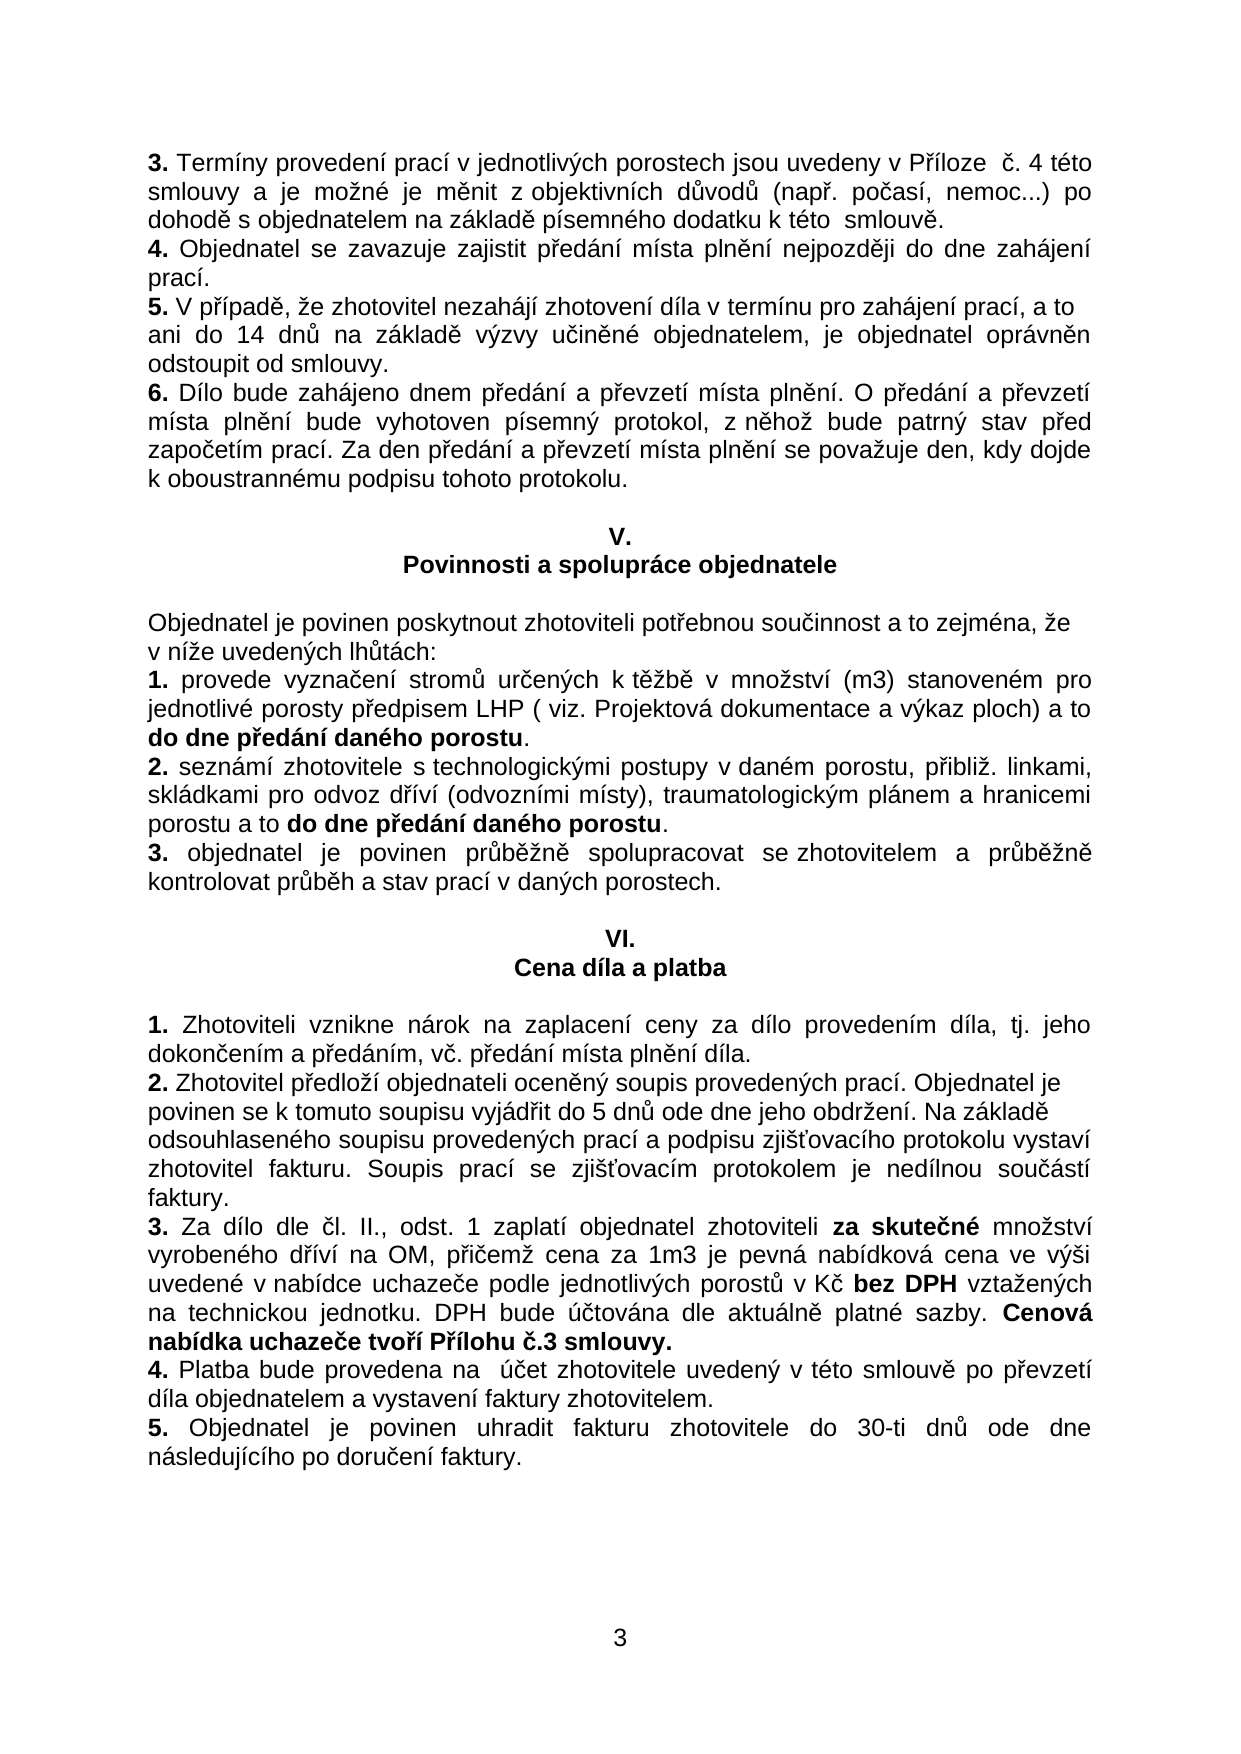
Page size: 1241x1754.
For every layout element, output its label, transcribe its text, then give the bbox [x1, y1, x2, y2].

text povinen se k tomuto soupisu vyjádřit do 5 dnů ode dne jeho obdržení. Na základě [148, 1096, 1092, 1125]
text 5. V případě, že zhotovitel nezahájí zhotovení díla v termínu pro zahájení prací, a to [148, 291, 1092, 320]
text 3. objednatel je povinen průběžně spolupracovat se zhotovitelem a průběžně kontrolovat průběh a stav prací v daných porostech. [148, 838, 1092, 895]
text Povinnosti a spolupráce objednatele [148, 550, 1092, 579]
text 4. Platba bude provedena na účet zhotovitele uvedený v této smlouvě po převzetí díla objednatelem a vystavení faktury zhotovitelem. [148, 1355, 1092, 1413]
text Cena díla a platba [148, 953, 1092, 981]
text v níže uvedených lhůtách: [148, 636, 1092, 665]
text 4. Objednatel se zavazuje zajistit předání místa plnění nejpozději do dne zahájení prací. [148, 234, 1092, 291]
text 6. Dílo bude zahájeno dnem předání a převzetí místa plnění. O předání a převzetí místa plnění bude vyhotoven písemný protokol, z něhož bude patrný stav před započetím prací. Za den předání a převzetí místa plnění se považuje den, kdy dojde k oboustrannému podpisu tohoto protokolu. [148, 378, 1092, 493]
text 2. Zhotovitel předloží objednateli oceněný soupis provedených prací. Objednatel je [148, 1068, 1092, 1096]
text 1. Zhotoviteli vznikne nárok na zaplacení ceny za dílo provedením díla, tj. jeho dokončením a předáním, vč. předání místa plnění díla. [148, 1010, 1092, 1068]
text odsouhlaseného soupisu provedených prací a podpisu zjišťovacího protokolu vystaví zhotovitel fakturu. Soupis prací se zjišťovacím protokolem je nedílnou součástí faktury. [148, 1125, 1092, 1211]
text 3. Termíny provedení prací v jednotlivých porostech jsou uvedeny v Příloze č. 4 této smlouvy a je možné je měnit z objektivních důvodů (např. počasí, nemoc...) po dohodě s objednatelem na základě písemného dodatku k této smlouvě. [148, 148, 1092, 234]
text 2. seznámí zhotovitele s technologickými postupy v daném porostu, přibliž. linkami, skládkami pro odvoz dříví (odvozními místy), traumatologickým plánem a hranicemi porostu a to do dne předání daného porostu. [148, 751, 1092, 838]
text 1. provede vyznačení stromů určených k těžbě v množství (m3) stanoveném pro jednotlivé porosty předpisem LHP ( viz. Projektová dokumentace a výkaz ploch) a to do dne předání daného porostu. [148, 665, 1092, 751]
text 3. Za dílo dle čl. II., odst. 1 zaplatí objednatel zhotoviteli za skutečné množství vyrobeného dříví na OM, přičemž cena za 1m3 je pevná nabídková cena ve výši uvedené v nabídce uchazeče podle jednotlivých porostů v Kč bez DPH vztažených na technickou jednotku. DPH bude účtována dle aktuálně platné sazby. Cenová nabídka uchazeče tvoří Přílohu č.3 smlouvy. [148, 1211, 1092, 1355]
text ani do 14 dnů na základě výzvy učiněné objednatelem, je objednatel oprávněn odstoupit od smlouvy. [148, 320, 1092, 378]
text Objednatel je povinen poskytnout zhotoviteli potřebnou součinnost a to zejména, že [148, 608, 1092, 636]
text VI. [148, 924, 1092, 953]
text V. [148, 521, 1092, 550]
text 5. Objednatel je povinen uhradit fakturu zhotovitele do 30-ti dnů ode dne následujícího po doručení faktury. [148, 1413, 1092, 1470]
